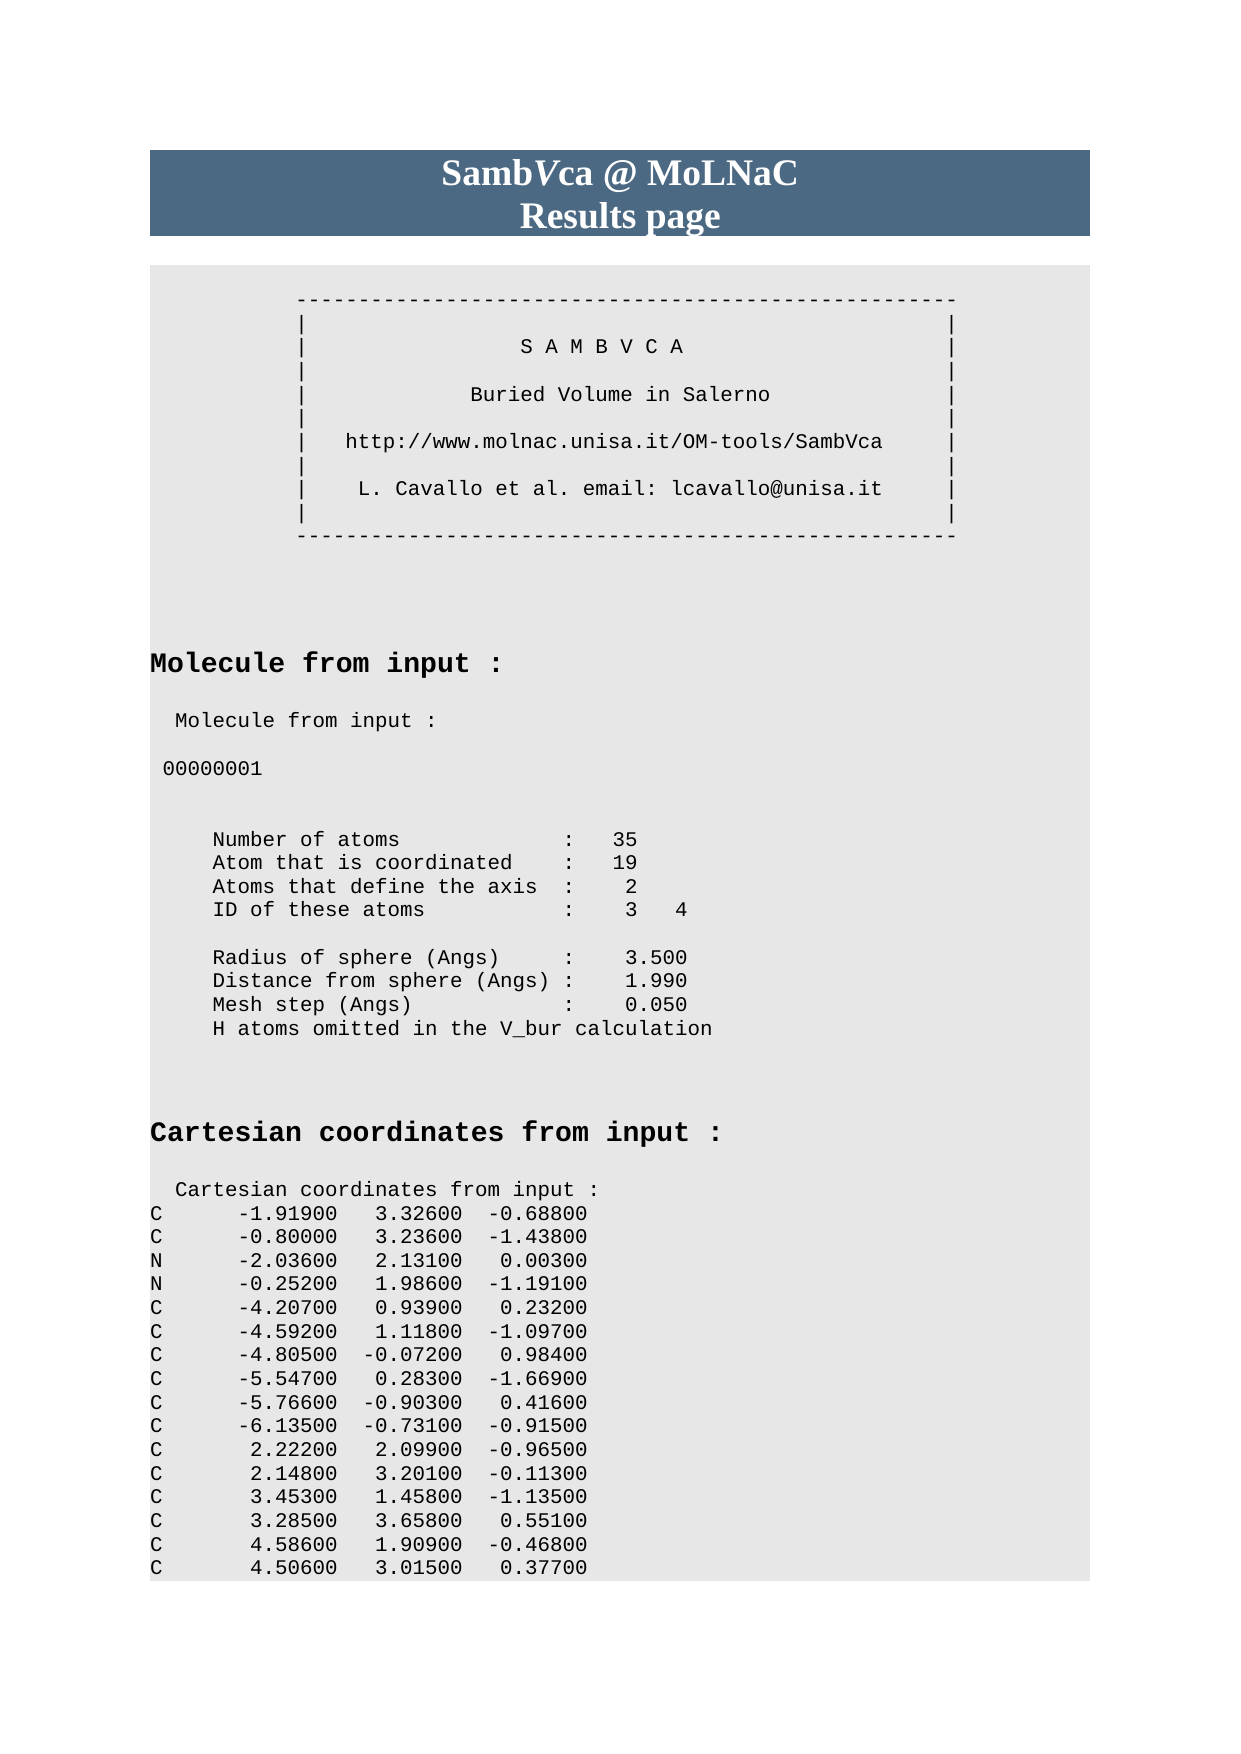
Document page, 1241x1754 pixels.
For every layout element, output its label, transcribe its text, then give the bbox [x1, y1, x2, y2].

text Molecule from input : 00000001 Number of atoms : 35 Atom that is coordinated : 19 Atoms that define the axis : 2 ID of these atoms : 3 4 Radius of sphere (Angs) : 3.500 Distance from sphere (Angs) : 1.990 Mesh step (Angs) : 0.050 H atoms omitted in the V_bur calculation [150, 710, 1090, 1089]
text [150, 1179, 1090, 1581]
text ----------------------------------------------------- | | | S A M B V C A | | | | Buried Volume in Salerno | | | | http://www.molnac.unisa.it/OM-tools/SambVca | | | | L. Cavallo et al. email: lcavallo@unisa.it | | | ----------------------------------------------------- [150, 265, 1090, 620]
subtitle Cartesian coordinates from input : [150, 1118, 1090, 1150]
subtitle SambVca @ MoLNaC Results page [150, 150, 1090, 236]
subtitle Molecule from input : [150, 649, 1090, 681]
